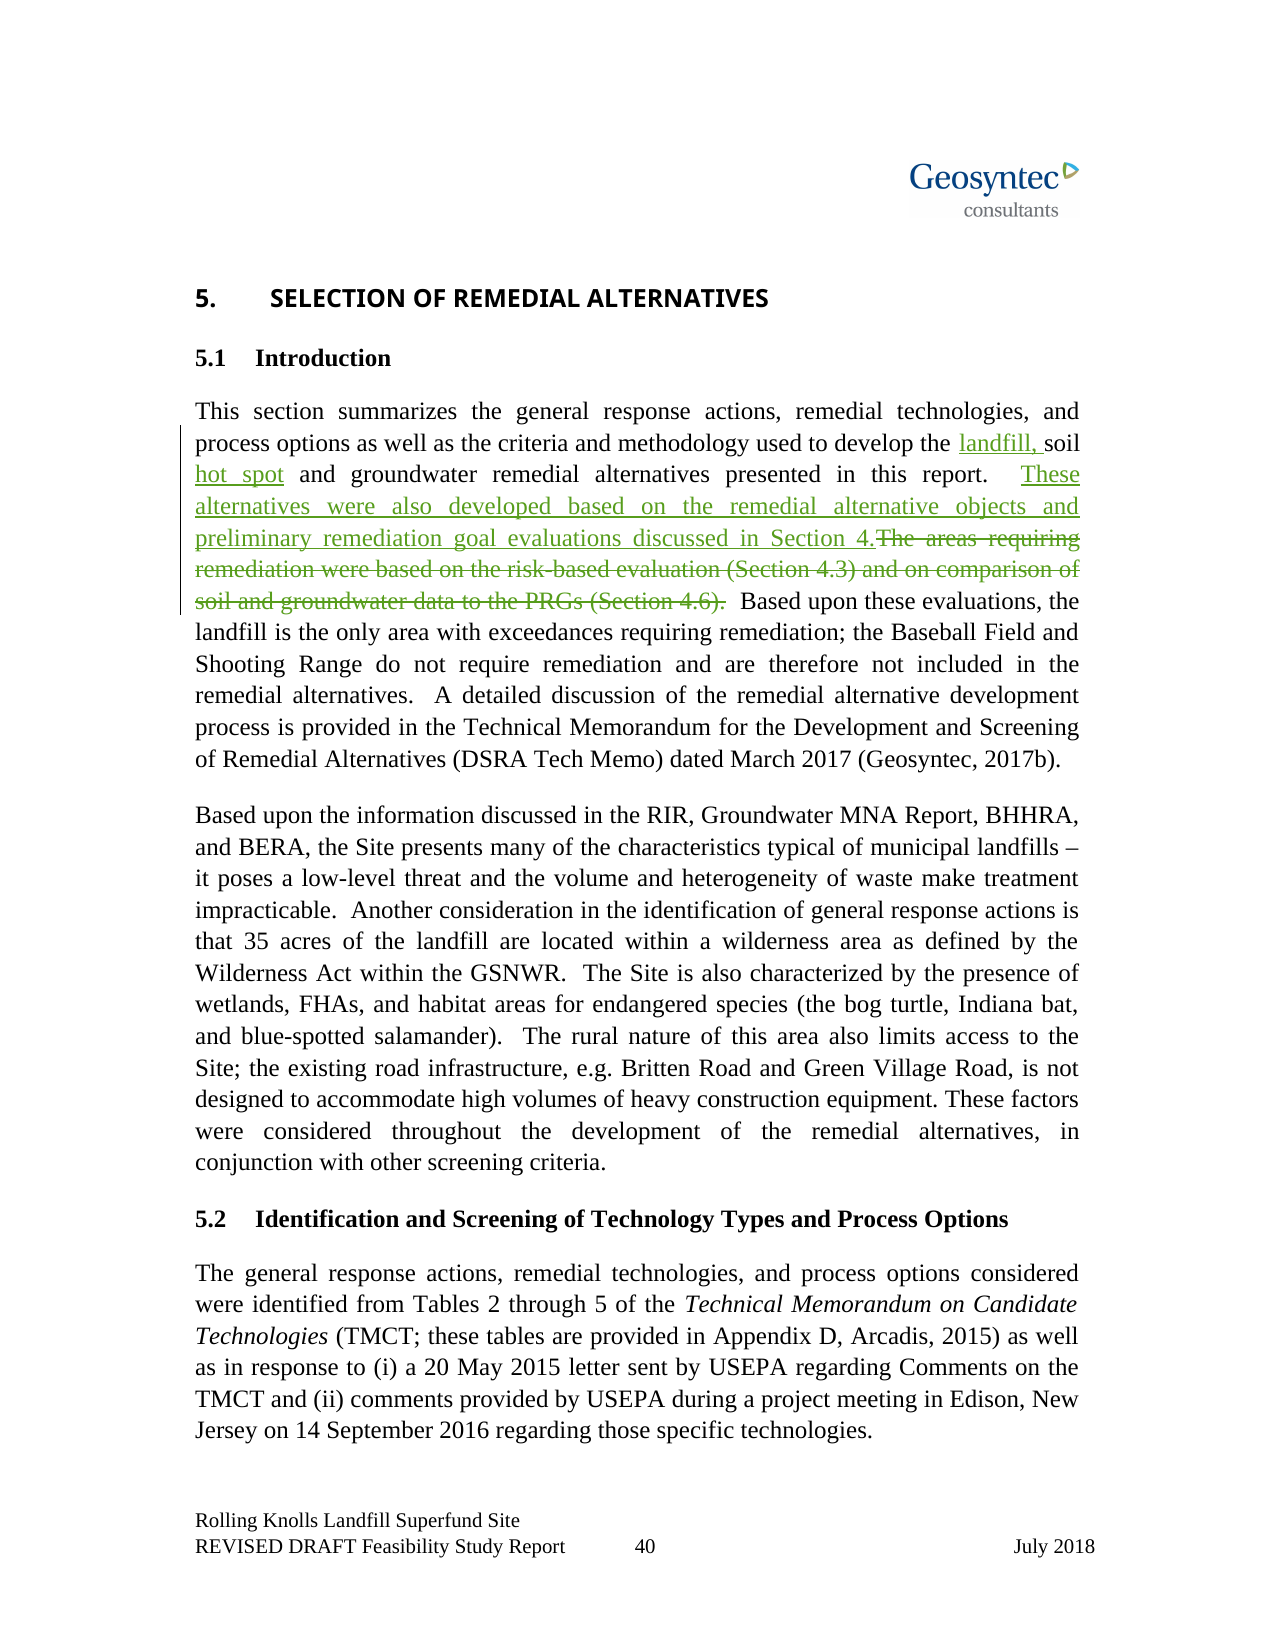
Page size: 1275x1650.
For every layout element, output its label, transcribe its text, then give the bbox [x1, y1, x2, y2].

subtitle 5. Selection of Remedial Alternatives [195, 280, 1080, 314]
text This section summarizes the general response actions, remedial technologies, and process options as well as the criteria and methodology used to develop the soil and groundwater remedial alternatives presented in this report. Based upon these evaluations, the landfill is the only area with exceedances requiring remediation; the Baseball Field and Shooting Range do not require remediation and are therefore not included in the remedial alternatives. A detailed discussion of the remedial alternative development process is provided in the Technical Memorandum for the Development and Screening of Remedial Alternatives (DSRA Tech Memo) dated March 2017 (Geosyntec, 2017b). [195, 396, 1080, 516]
subtitle 5.2 Identification and Screening of Technology Types and Process Options [195, 1204, 1080, 1233]
subtitle 5.1 Introduction [195, 343, 1080, 371]
text Based upon the information discussed in the RIR, Groundwater MNA Report, BHHRA, and BERA, the Site presents many of the characteristics typical of municipal landfills – it poses a low-level threat and the volume and heterogeneity of waste make treatment impracticable. Another consideration in the identification of general response actions is that 35 acres of the landfill are located within a wilderness area as defined by the Wilderness Act within the GSNWR. The Site is also characterized by the presence of wetlands, FHAs, and habitat areas for endangered species (the bog turtle, Indiana bat, and blue-spotted salamander). The rural nature of this area also limits access to the Site; the existing road infrastructure, e.g. Britten Road and Green Village Road, is not designed to accommodate high volumes of heavy construction equipment. These factors were considered throughout the development of the remedial alternatives, in conjunction with other screening criteria. [195, 800, 1080, 1176]
picture [908, 160, 1080, 218]
text This section summarizes the general response actions, remedial technologies, and process options as well as the criteria and methodology used to develop the soil and groundwater remedial alternatives presented in this report. Based upon these evaluations, the landfill is the only area with exceedances requiring remediation; the Baseball Field and Shooting Range do not require remediation and are therefore not included in the remedial alternatives. A detailed discussion of the remedial alternative development process is provided in the Technical Memorandum for the Development and Screening of Remedial Alternatives (DSRA Tech Memo) dated March 2017 (Geosyntec, 2017b). [195, 518, 1080, 570]
text This section summarizes the general response actions, remedial technologies, and process options as well as the criteria and methodology used to develop the soil and groundwater remedial alternatives presented in this report. Based upon these evaluations, the landfill is the only area with exceedances requiring remediation; the Baseball Field and Shooting Range do not require remediation and are therefore not included in the remedial alternatives. A detailed discussion of the remedial alternative development process is provided in the Technical Memorandum for the Development and Screening of Remedial Alternatives (DSRA Tech Memo) dated March 2017 (Geosyntec, 2017b). [195, 571, 1080, 772]
text The general response actions, remedial technologies, and process options considered were identified from Tables 2 through 5 of the Technical Memorandum on Candidate Technologies (TMCT; these tables are provided in Appendix D, Arcadis, 2015) as well as in response to (i) a 20 May 2015 letter sent by USEPA regarding Comments on the TMCT and (ii) comments provided by USEPA during a project meeting in Edison, New Jersey on 14 September 2016 regarding those specific technologies. [195, 1258, 1080, 1444]
